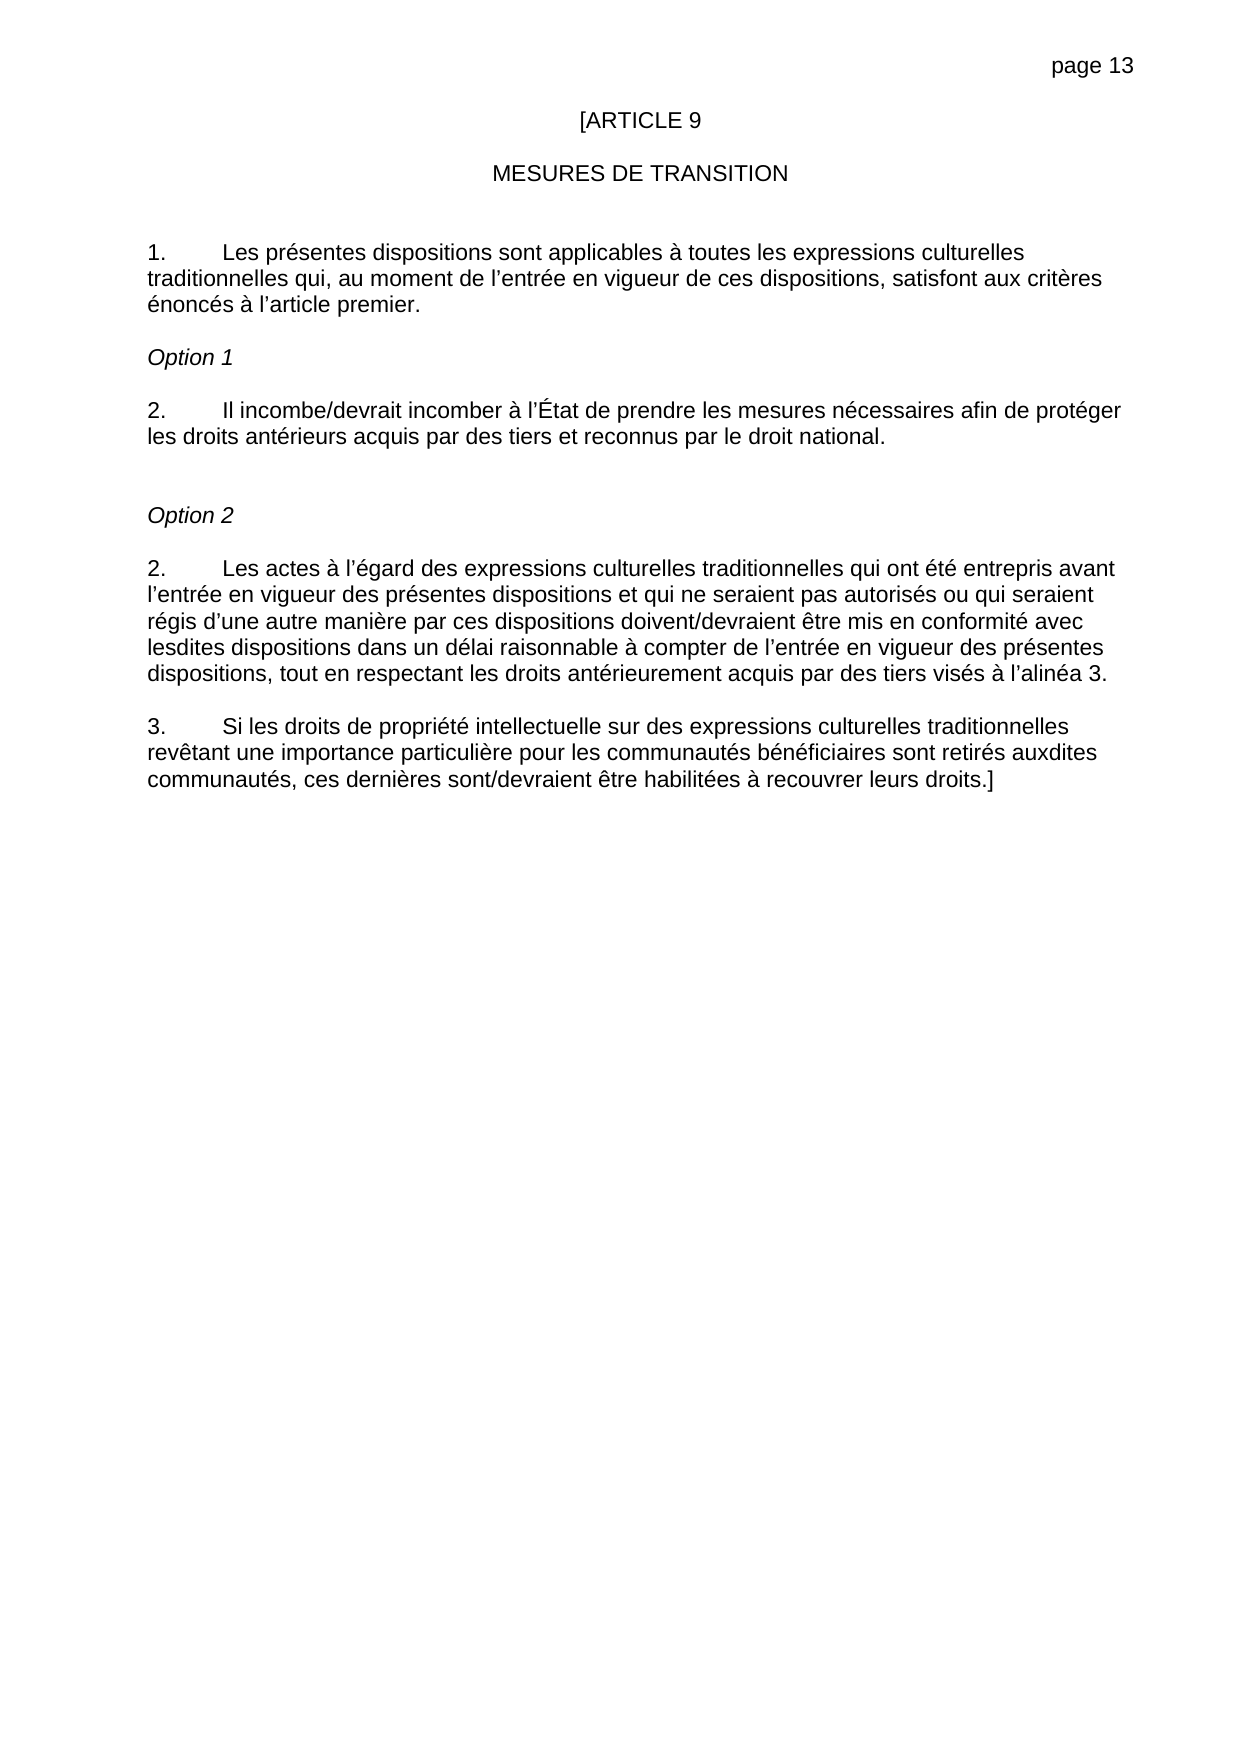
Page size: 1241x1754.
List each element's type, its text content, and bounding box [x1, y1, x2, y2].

text 2. Il incombe/devrait incomber à l’État de prendre les mesures nécessaires afin de protéger les droits antérieurs acquis par des tiers et reconnus par le droit national. [147, 397, 1134, 449]
text [ARTICLE 9 [147, 107, 1134, 133]
text 2. Les actes à l’égard des expressions culturelles traditionnelles qui ont été entrepris avant l’entrée en vigueur des présentes dispositions et qui ne seraient pas autorisés ou qui seraient régis d’une autre manière par ces dispositions doivent/devraient être mis en conformité avec lesdites dispositions dans un délai raisonnable à compter de l’entrée en vigueur des présentes dispositions, tout en respectant les droits antérieurement acquis par des tiers visés à l’alinéa 3. [147, 555, 1134, 687]
text Option 2 [147, 502, 1134, 528]
text Option 1 [147, 344, 1134, 370]
text 1. Les présentes dispositions sont applicables à toutes les expressions culturelles traditionnelles qui, au moment de l’entrée en vigueur de ces dispositions, satisfont aux critères énoncés à l’article premier. [147, 239, 1134, 318]
text 3. Si les droits de propriété intellectuelle sur des expressions culturelles traditionnelles revêtant une importance particulière pour les communautés bénéficiaires sont retirés auxdites communautés, ces dernières sont/devraient être habilitées à recouvrer leurs droits.] [147, 713, 1134, 792]
text MESURES DE TRANSITION [147, 159, 1134, 186]
